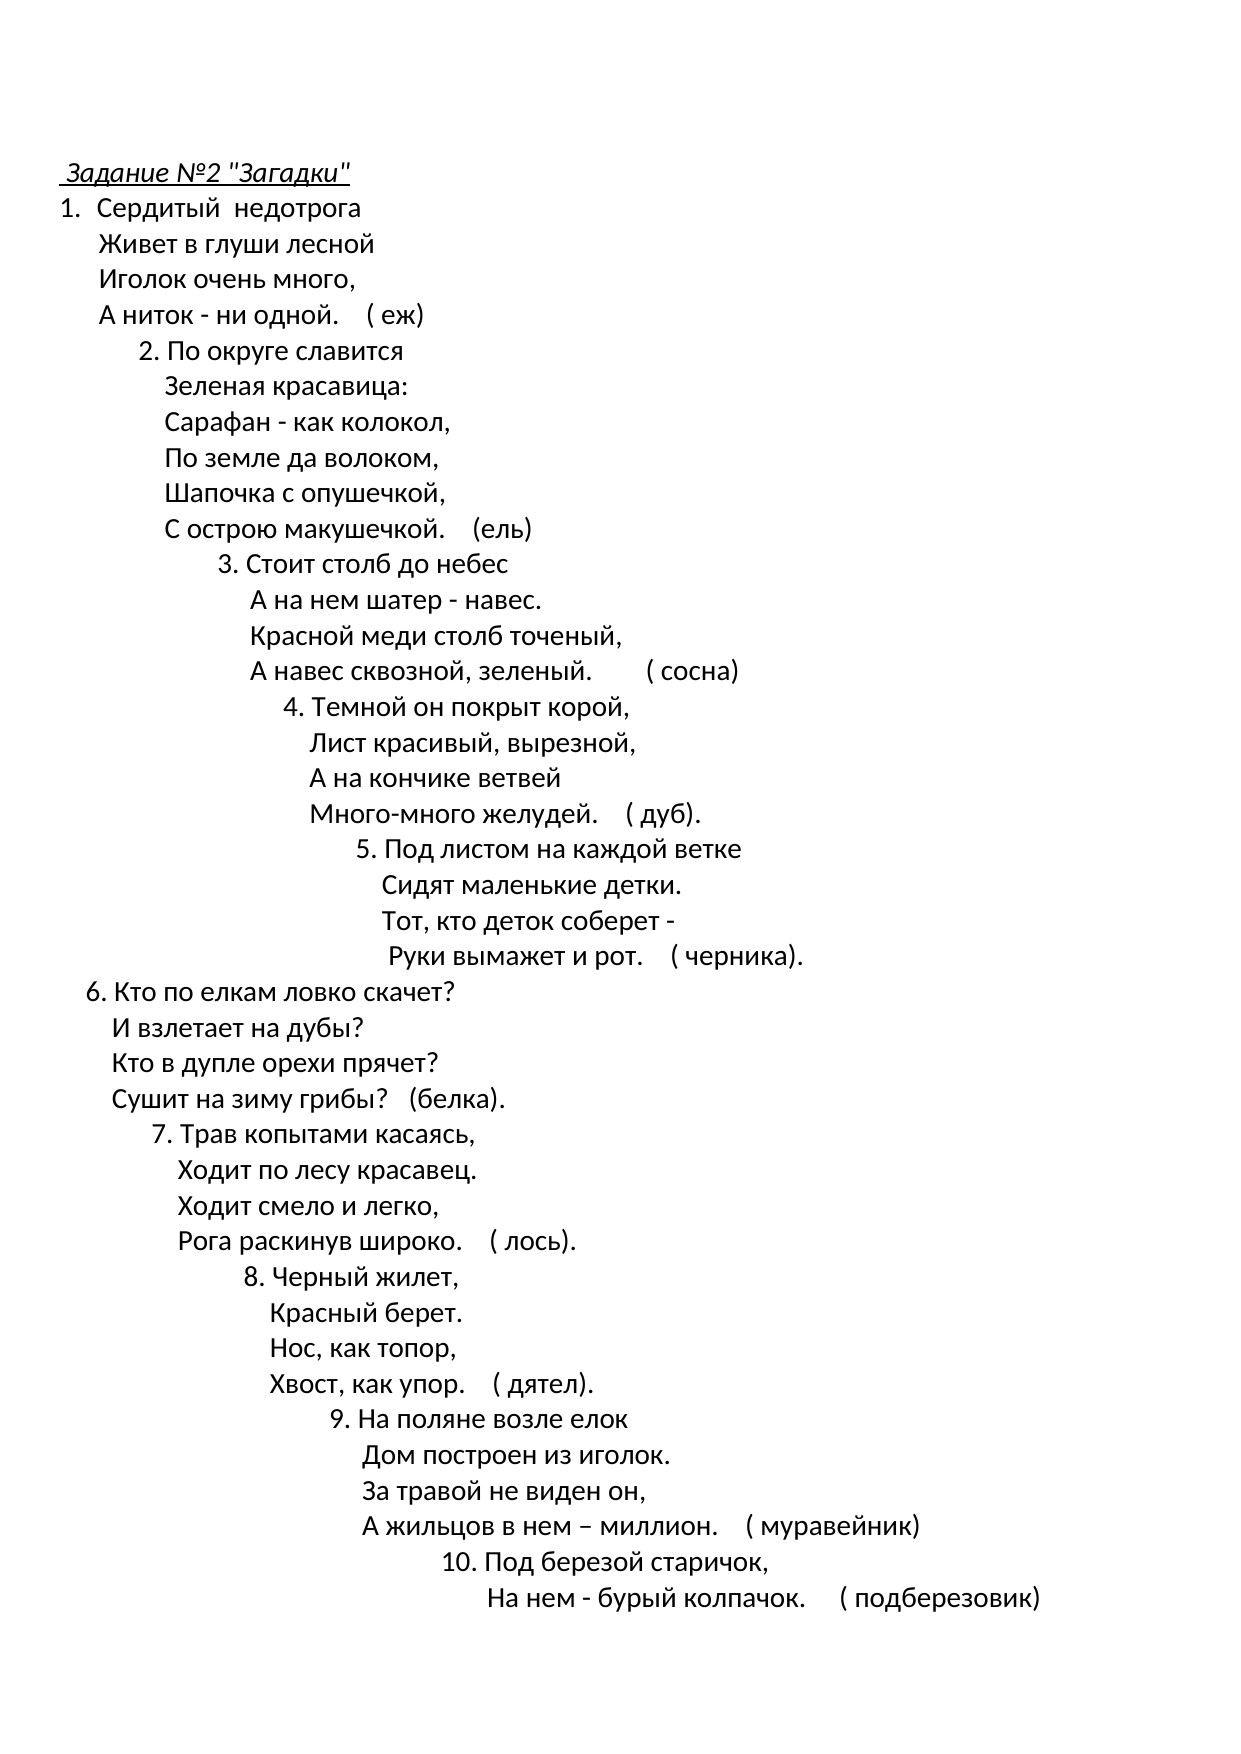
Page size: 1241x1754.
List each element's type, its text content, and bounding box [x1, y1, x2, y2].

text Ходит по лесу красавец. [59, 1151, 1211, 1187]
text Сидят маленькие детки. [59, 866, 1211, 902]
text Иголок очень много, [59, 261, 1211, 296]
list Сердитый недотрога [59, 189, 1211, 225]
text Дом построен из иголок. [59, 1436, 1211, 1472]
text Сарафан - как колокол, [59, 403, 1211, 439]
text А на нем шатер - навес. [59, 581, 1211, 617]
text С острою макушечкой. (ель) [59, 510, 1211, 546]
text Рога раскинув широко. ( лось). [59, 1222, 1211, 1258]
text Красной меди столб точеный, [59, 617, 1211, 652]
text Сушит на зиму грибы? (белка). [59, 1080, 1211, 1116]
text 7. Трав копытами касаясь, [59, 1116, 1211, 1151]
text Хвост, как упор. ( дятел). [59, 1365, 1211, 1401]
text 10. Под березой старичок, [59, 1543, 1211, 1579]
text Тот, кто деток соберет - [59, 902, 1211, 937]
text 6. Кто по елкам ловко скачет? [59, 973, 1211, 1009]
text Ходит смело и легко, [59, 1187, 1211, 1222]
text На нем - бурый колпачок. ( подберезовик) [59, 1579, 1211, 1614]
text 4. Темной он покрыт корой, [59, 688, 1211, 724]
text 5. Под листом на каждой ветке [59, 831, 1211, 866]
text И взлетает на дубы? [59, 1009, 1211, 1044]
text Живет в глуши лесной [59, 225, 1211, 261]
text Задание №2 "Загадки" [59, 154, 1211, 189]
text Зеленая красавица: [59, 367, 1211, 403]
text Красный берет. [59, 1294, 1211, 1329]
text За травой не виден он, [59, 1472, 1211, 1507]
text По земле да волоком, [59, 439, 1211, 474]
text А ниток - ни одной. ( еж) [59, 296, 1211, 332]
text Кто в дупле орехи прячет? [59, 1044, 1211, 1080]
text 2. По округе славится [59, 332, 1211, 367]
text Много-много желудей. ( дуб). [59, 795, 1211, 831]
text Лист красивый, вырезной, [59, 724, 1211, 759]
text Шапочка с опушечкой, [59, 474, 1211, 510]
text А жильцов в нем – миллион. ( муравейник) [59, 1507, 1211, 1543]
text Нос, как топор, [59, 1329, 1211, 1365]
text А на кончике ветвей [59, 759, 1211, 795]
text Руки вымажет и рот. ( черника). [59, 937, 1211, 973]
text А навес сквозной, зеленый. ( сосна) [59, 652, 1211, 688]
text 8. Черный жилет, [59, 1258, 1211, 1294]
text 9. На поляне возле елок [59, 1401, 1211, 1436]
text 3. Стоит столб до небес [59, 546, 1211, 581]
